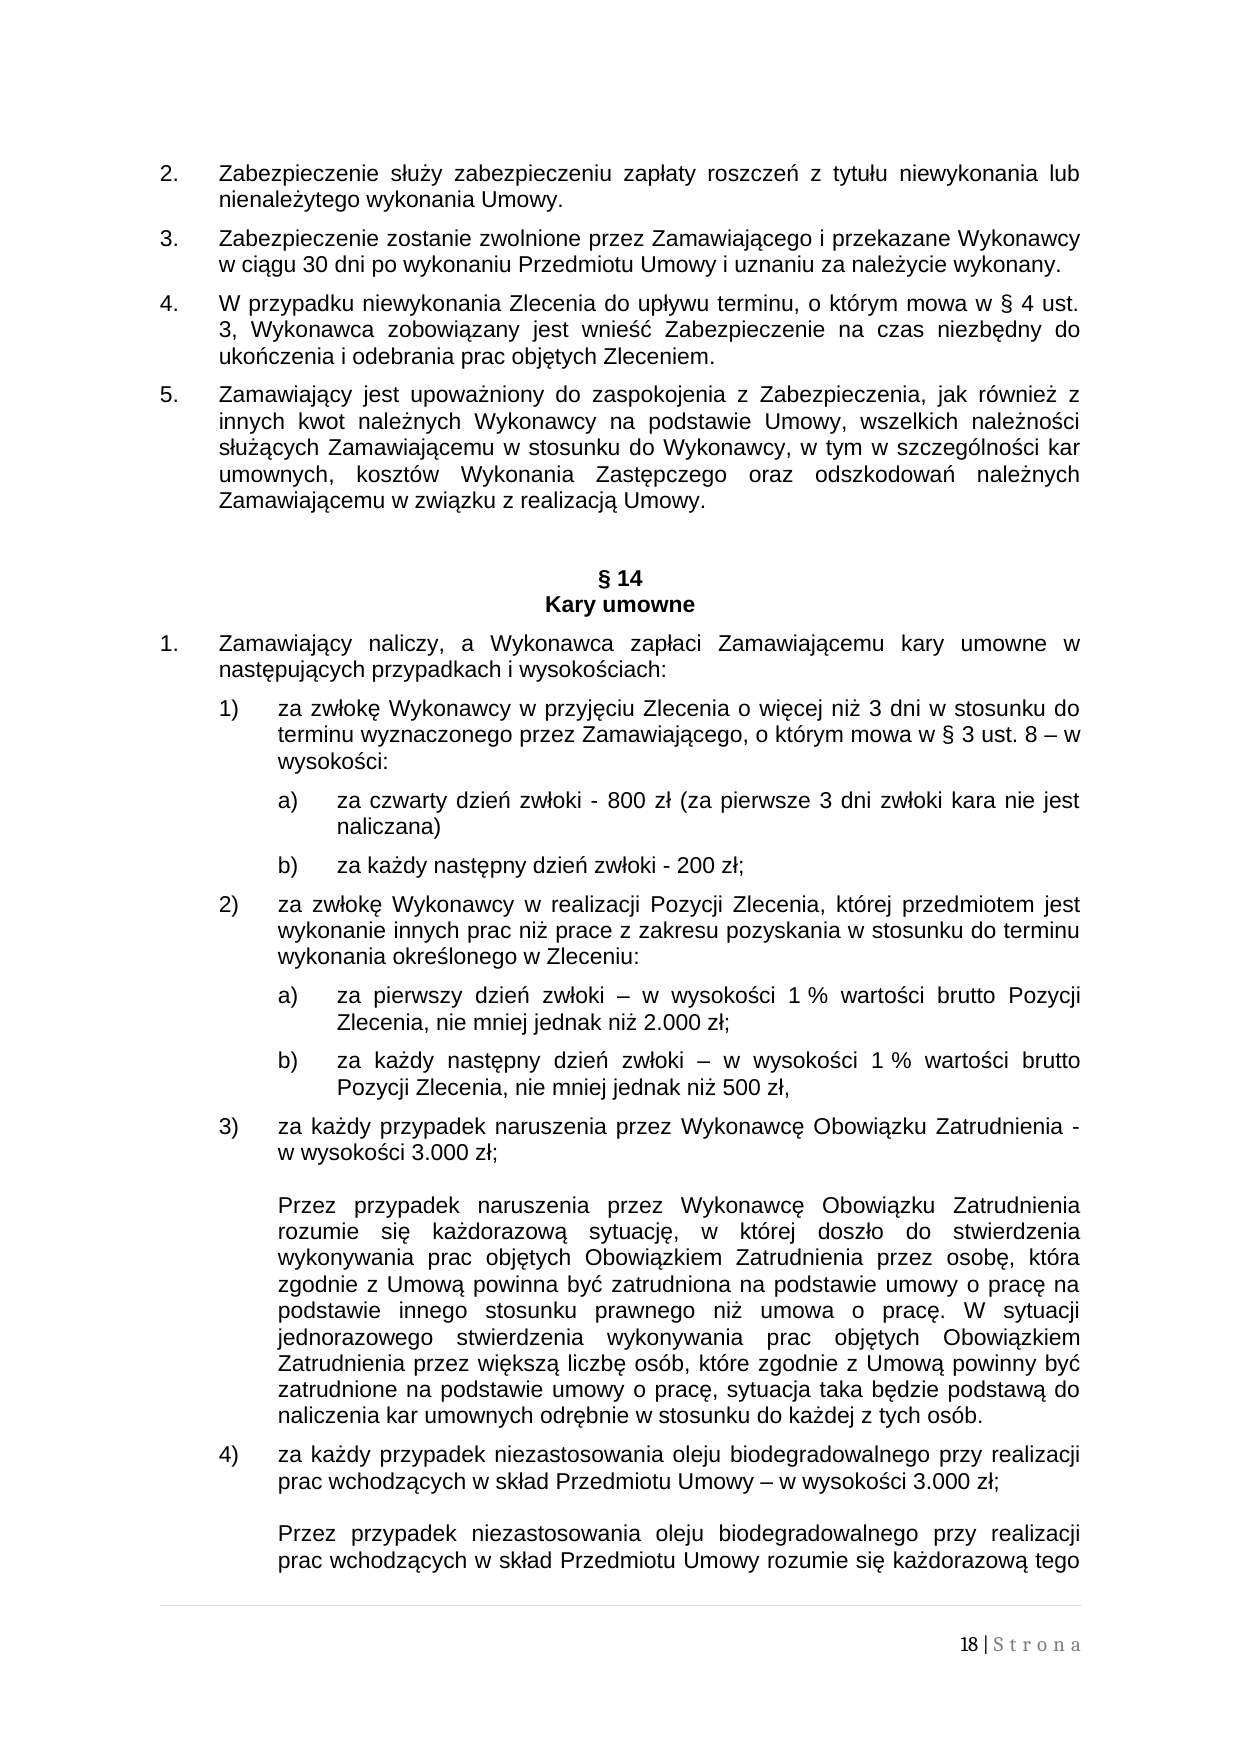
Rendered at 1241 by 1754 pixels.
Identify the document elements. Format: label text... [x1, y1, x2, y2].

text b) za każdy następny dzień zwłoki - 200 zł; [278, 852, 1081, 878]
list Zabezpieczenie zostanie zwolnione przez Zamawiającego i przekazane Wykonawcy w ciągu 30 dni po wykonaniu Przedmiotu Umowy i uznaniu za należycie wykonany. [159, 225, 1081, 277]
text a) za pierwszy dzień zwłoki – w wysokości 1 % wartości brutto Pozycji Zlecenia, nie mniej jednak niż 2.000 zł; [278, 982, 1081, 1035]
list za każdy przypadek naruszenia przez Wykonawcę Obowiązku Zatrudnienia - w wysokości 3.000 zł; Przez przypadek naruszenia przez Wykonawcę Obowiązku Zatrudnienia rozumie się każdorazową sytuację, w której doszło do stwierdzenia wykonywania prac objętych Obowiązkiem Zatrudnienia przez osobę, która zgodnie z Umową powinna być zatrudniona na podstawie umowy o pracę na podstawie innego stosunku prawnego niż umowa o pracę. W sytuacji jednorazowego stwierdzenia wykonywania prac objętych Obowiązkiem Zatrudnienia przez większą liczbę osób, które zgodnie z Umową powinny być zatrudnione na podstawie umowy o pracę, sytuacja taka będzie podstawą do naliczenia kar umownych odrębnie w stosunku do każdej z tych osób. [218, 1113, 1081, 1429]
text a) za czwarty dzień zwłoki - 800 zł (za pierwsze 3 dni zwłoki kara nie jest naliczana) [278, 787, 1081, 839]
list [218, 1441, 1081, 1573]
list Zabezpieczenie służy zabezpieczeniu zapłaty roszczeń z tytułu niewykonania lub nienależytego wykonania Umowy. [159, 159, 1081, 212]
list za zwłokę Wykonawcy w realizacji Pozycji Zlecenia, której przedmiotem jest wykonanie innych prac niż prace z zakresu pozyskania w stosunku do terminu wykonania określonego w Zleceniu: [218, 891, 1081, 970]
list Zamawiający jest upoważniony do zaspokojenia z Zabezpieczenia, jak również z innych kwot należnych Wykonawcy na podstawie Umowy, wszelkich należności służących Zamawiającemu w stosunku do Wykonawcy, w tym w szczególności kar umownych, kosztów Wykonania Zastępczego oraz odszkodowań należnych Zamawiającemu w związku z realizacją Umowy. [159, 381, 1081, 513]
list Zamawiający naliczy, a Wykonawca zapłaci Zamawiającemu kary umowne w następujących przypadkach i wysokościach: [159, 630, 1081, 682]
text b) za każdy następny dzień zwłoki – w wysokości 1 % wartości brutto Pozycji Zlecenia, nie mniej jednak niż 500 zł, [278, 1047, 1081, 1100]
list W przypadku niewykonania Zlecenia do upływu terminu, o którym mowa w § 4 ust. 3, Wykonawca zobowiązany jest wnieść Zabezpieczenie na czas niezbędny do ukończenia i odebrania prac objętych Zleceniem. [159, 290, 1081, 369]
list za zwłokę Wykonawcy w przyjęciu Zlecenia o więcej niż 3 dni w stosunku do terminu wyznaczonego przez Zamawiającego, o którym mowa w § 3 ust. 8 – w wysokości: [218, 695, 1081, 774]
text § 14 Kary umowne [159, 564, 1081, 617]
